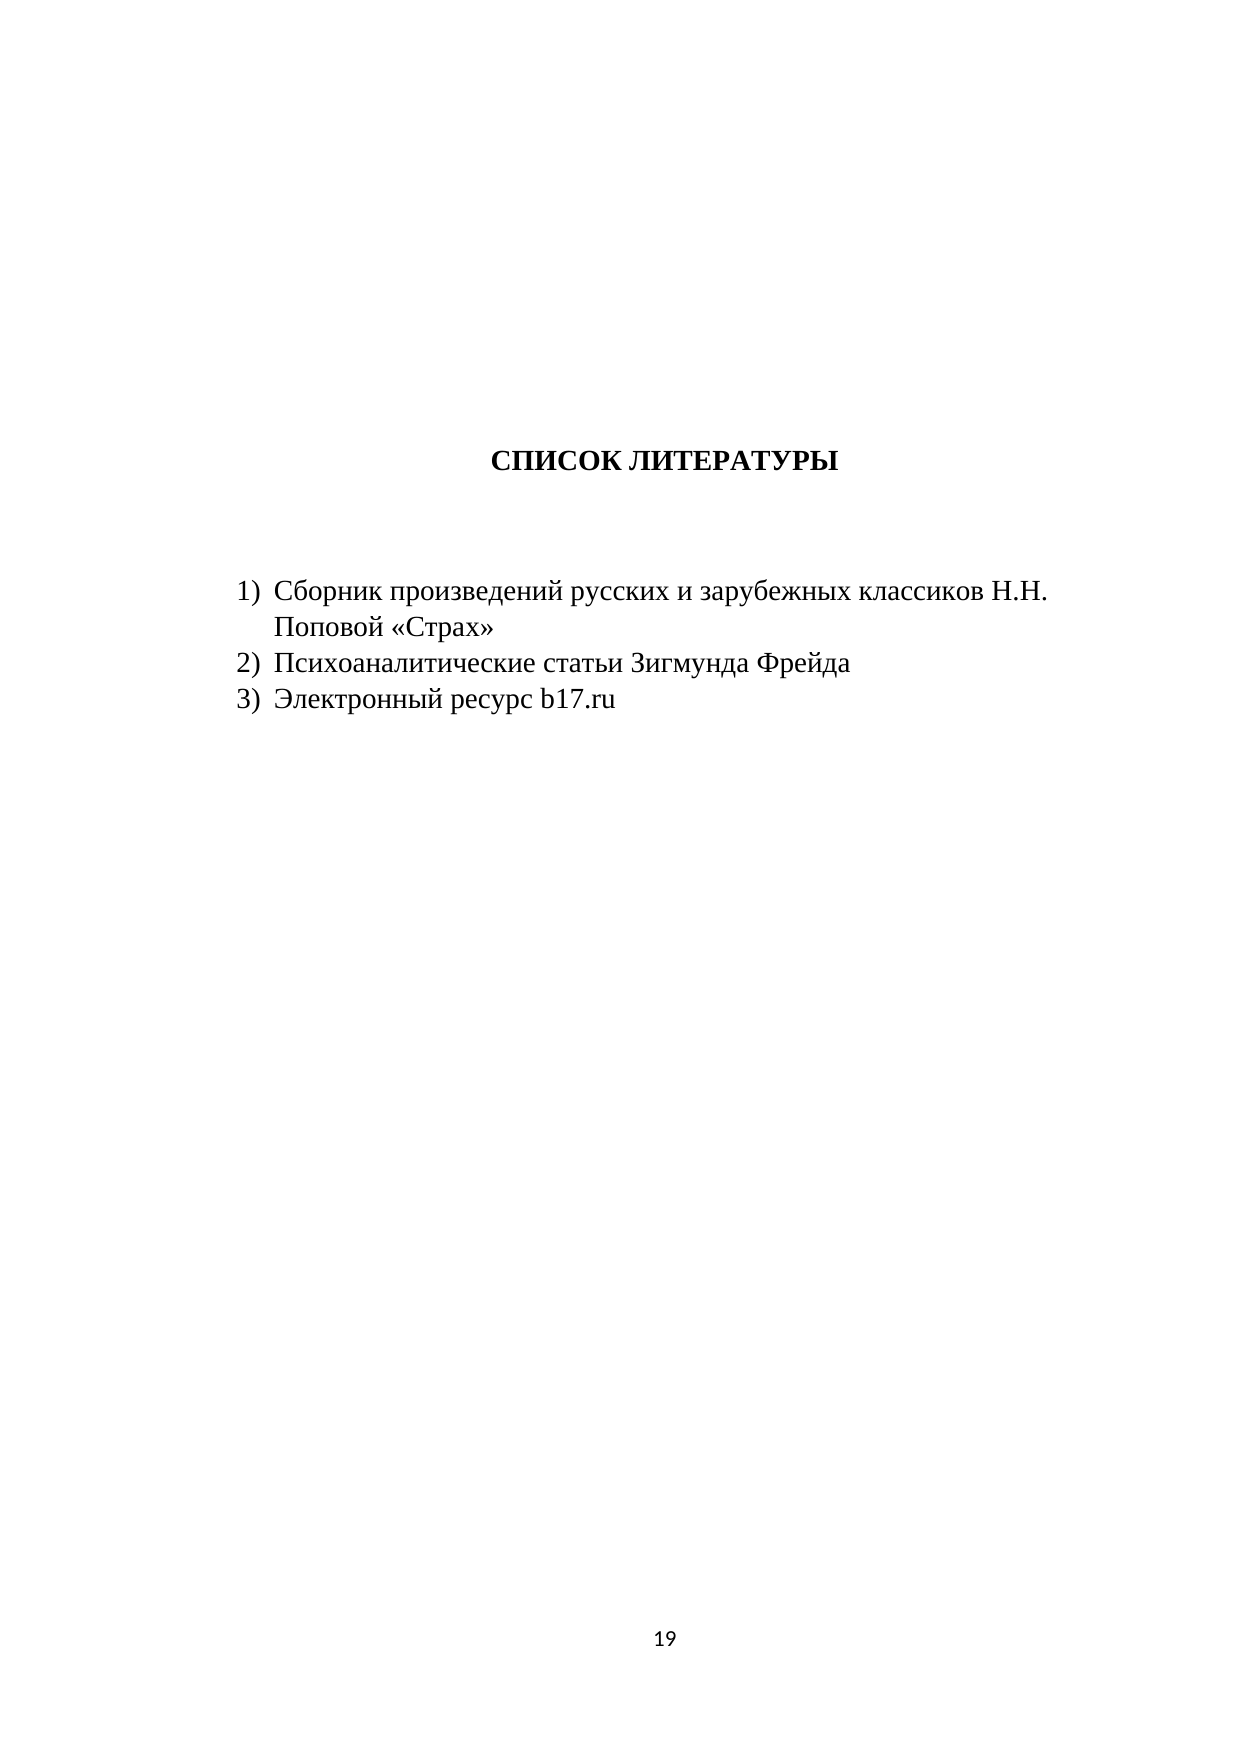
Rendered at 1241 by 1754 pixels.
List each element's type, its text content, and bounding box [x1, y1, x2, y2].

list Электронный ресурс b17.ru [236, 682, 1152, 715]
list Сборник произведений русских и зарубежных классиков Н.Н. Поповой «Страх» [236, 573, 1152, 643]
subtitle СПИСОК ЛИТЕРАТУРЫ [177, 443, 1152, 477]
list Психоаналитические статьи Зигмунда Фрейда [236, 646, 1152, 679]
